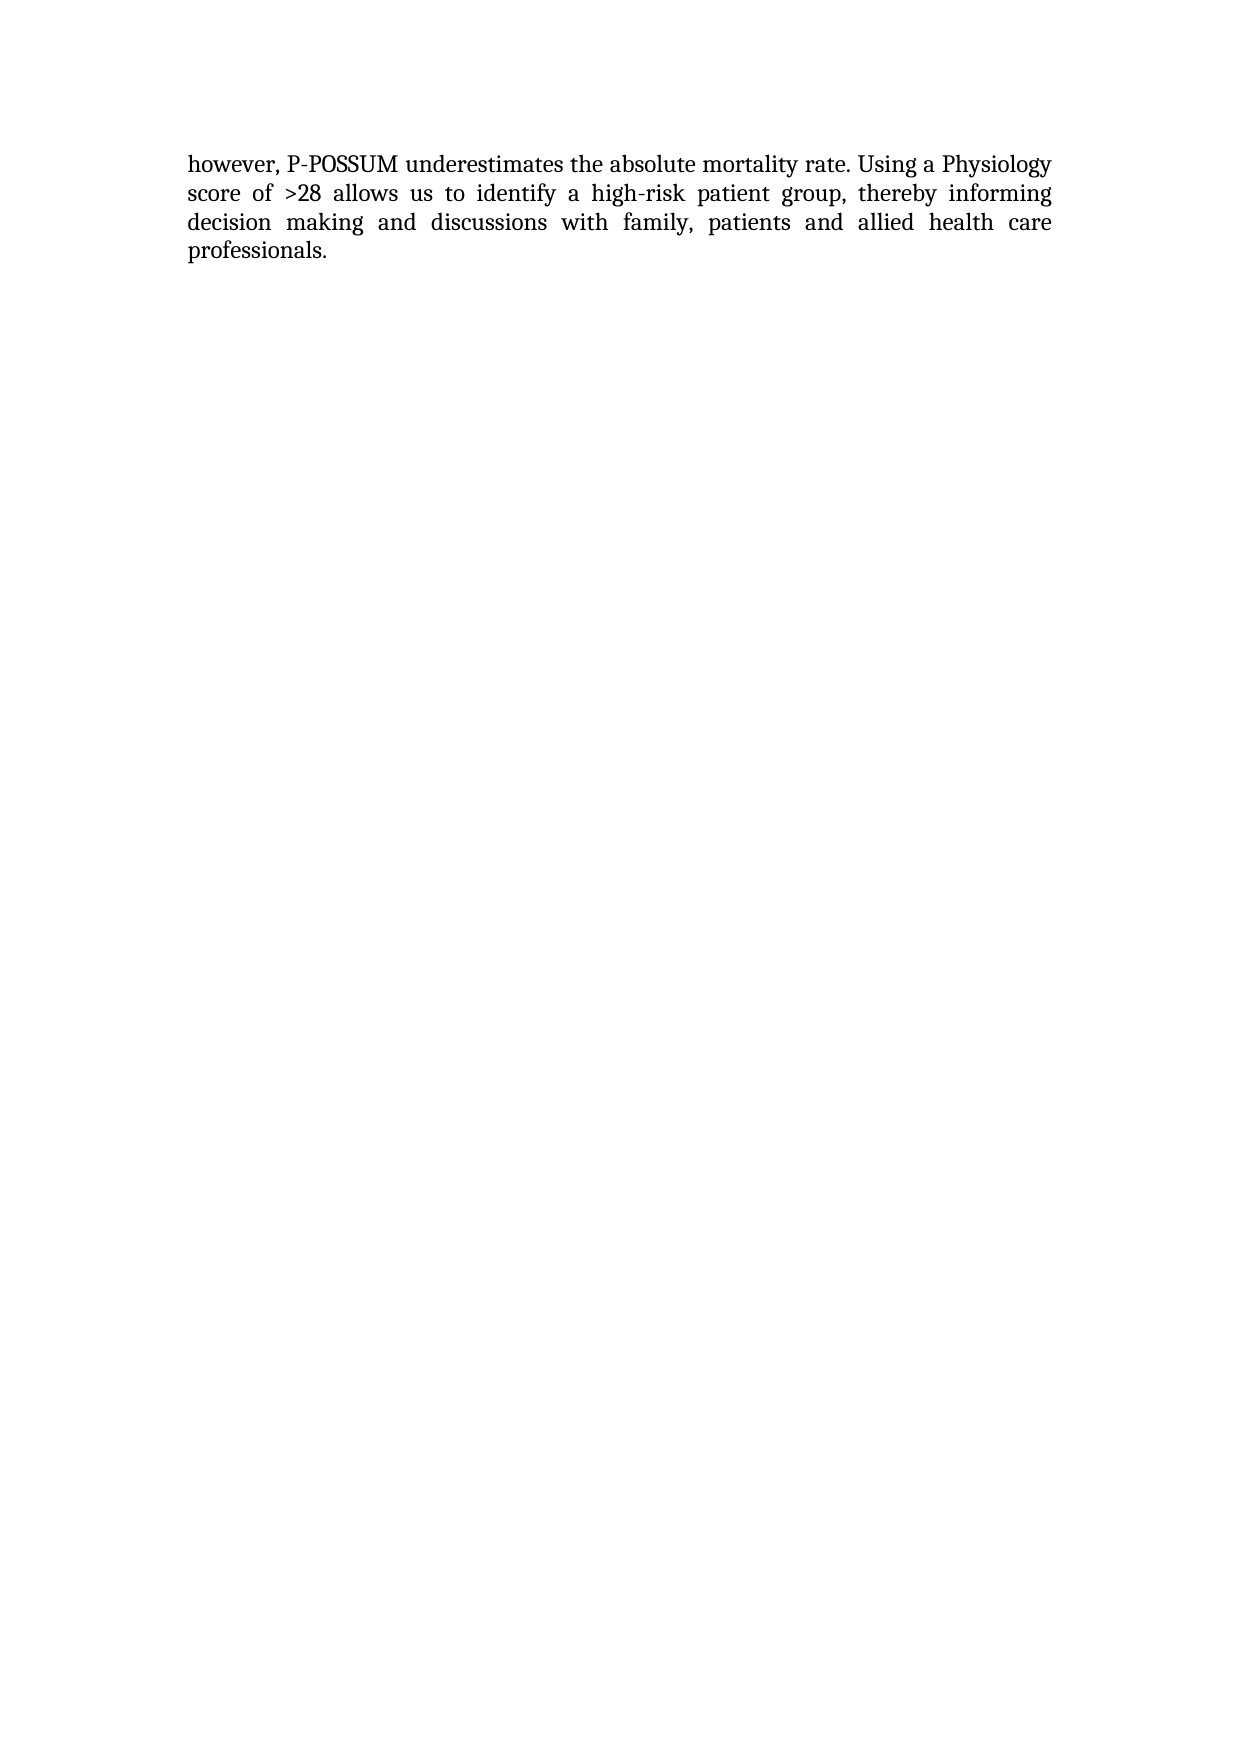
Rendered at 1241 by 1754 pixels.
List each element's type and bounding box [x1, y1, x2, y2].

text [187, 150, 1053, 265]
